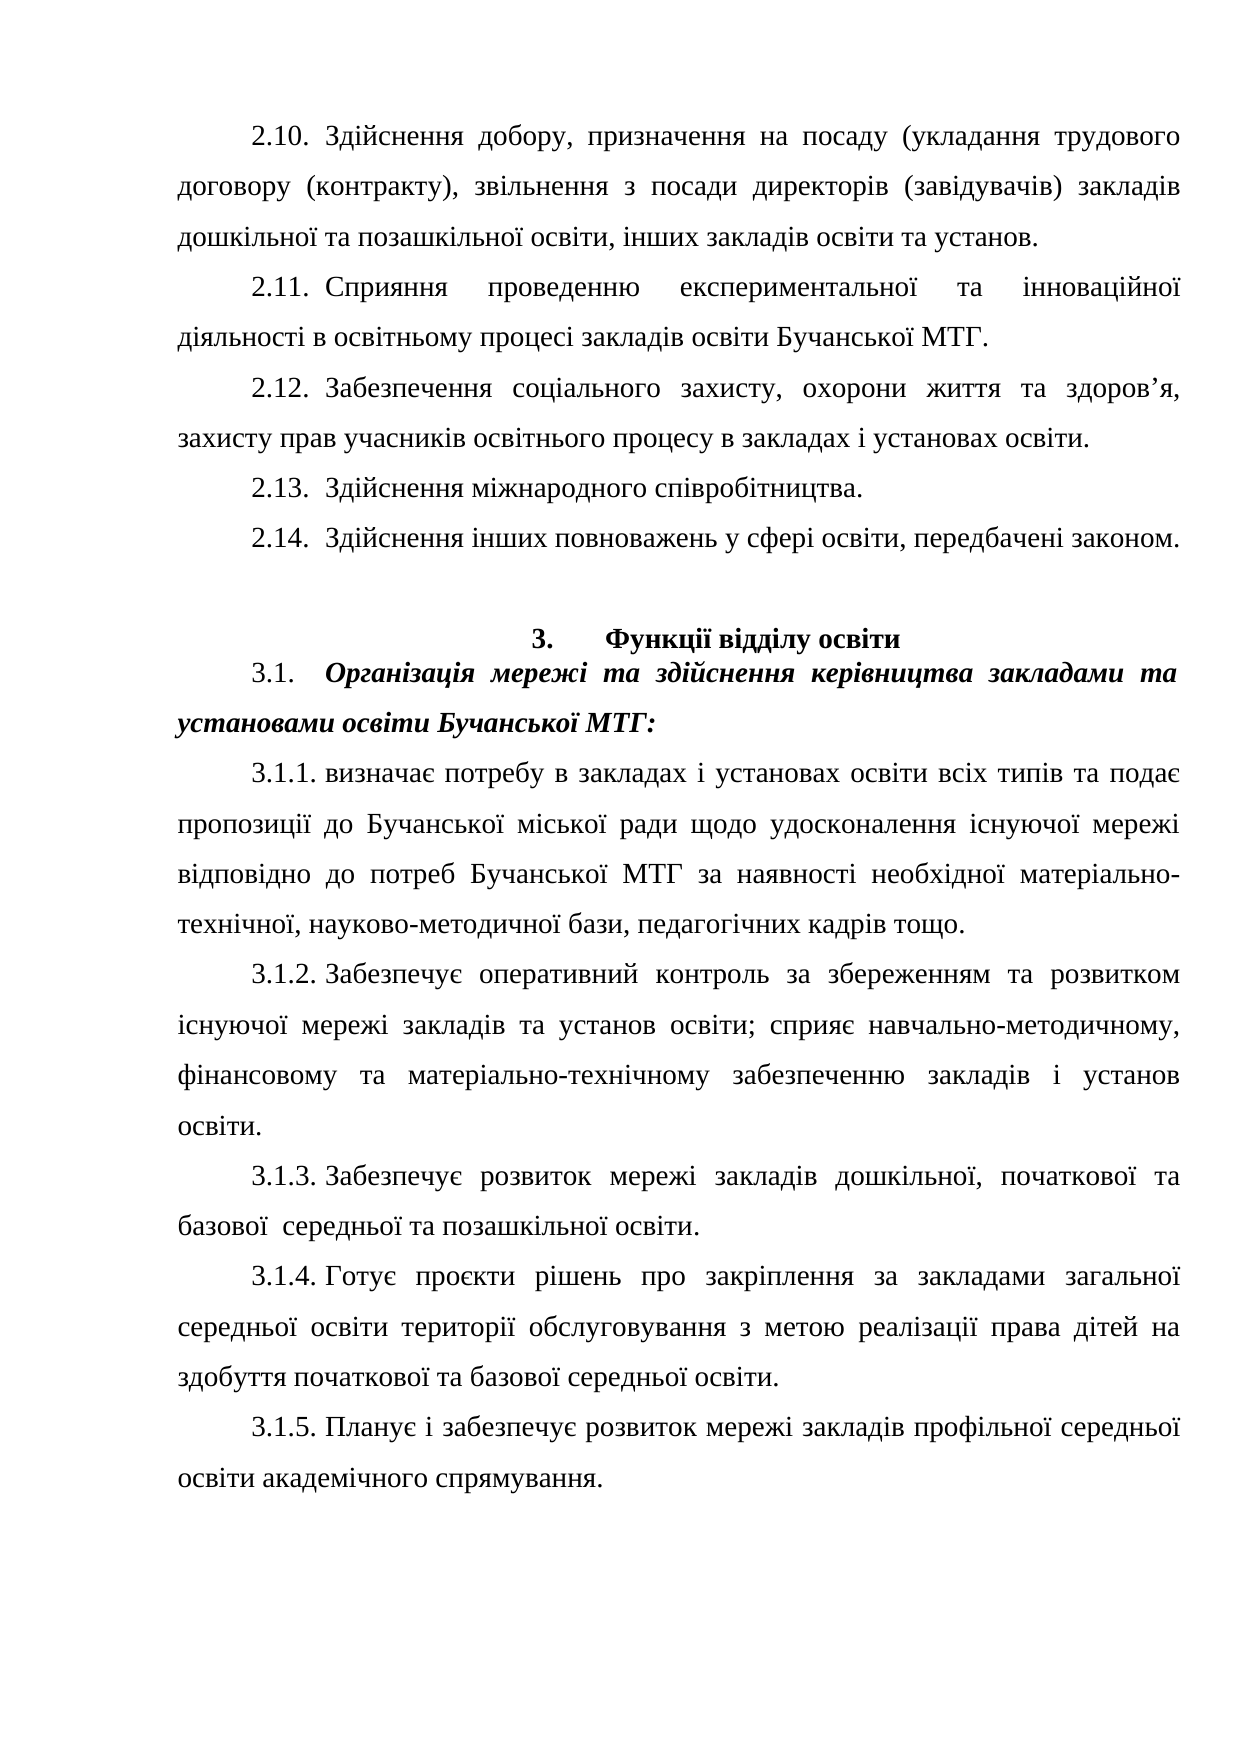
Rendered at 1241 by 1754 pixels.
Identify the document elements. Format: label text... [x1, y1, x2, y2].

list Забезпечує оперативний контроль за збереженням та розвитком існуючої мережі закладів та установ освіти; сприяє навчально-методичному, фінансовому та матеріально-технічному забезпеченню закладів і установ освіти. [177, 957, 1181, 1141]
list визначає потребу в закладах і установах освіти всіх типів та подає пропозиції до Бучанської міської ради щодо удосконалення існуючої мережі відповідно до потреб Бучанської МТГ за наявності необхідної матеріально-технічної, науково-методичної бази, педагогічних кадрів тощо. [177, 755, 1181, 940]
list Здійснення міжнародного співробітництва. [177, 470, 1181, 504]
list Забезпечує розвиток мережі закладів дошкільної, початкової та базової середньої та позашкільної освіти. [177, 1158, 1181, 1242]
list Організація мережі та здійснення керівництва закладами та установами освіти Бучанської МТГ: [177, 655, 1181, 739]
list Здійснення інших повноважень у сфері освіти, передбачені законом. [177, 521, 1181, 554]
list Готує проєкти рішень про закріплення за закладами загальної середньої освіти території обслуговування з метою реалізації права дітей на здобуття початкової та базової середньої освіти. [177, 1258, 1181, 1393]
list Здійснення добору, призначення на посаду (укладання трудового договору (контракту), звільнення з посади директорів (завідувачів) закладів дошкільної та позашкільної освіти, інших закладів освіти та установ. [177, 118, 1181, 252]
list Сприяння проведенню експериментальної та інноваційної діяльності в освітньому процесі закладів освіти Бучанської МТГ. [177, 269, 1181, 353]
list Функції відділу освіти [177, 621, 1181, 655]
list Планує і забезпечує розвиток мережі закладів профільної середньої освіти академічного спрямування. [177, 1409, 1181, 1493]
list Забезпечення соціального захисту, охорони життя та здоров’я, захисту прав учасників освітнього процесу в закладах і установах освіти. [177, 370, 1181, 453]
